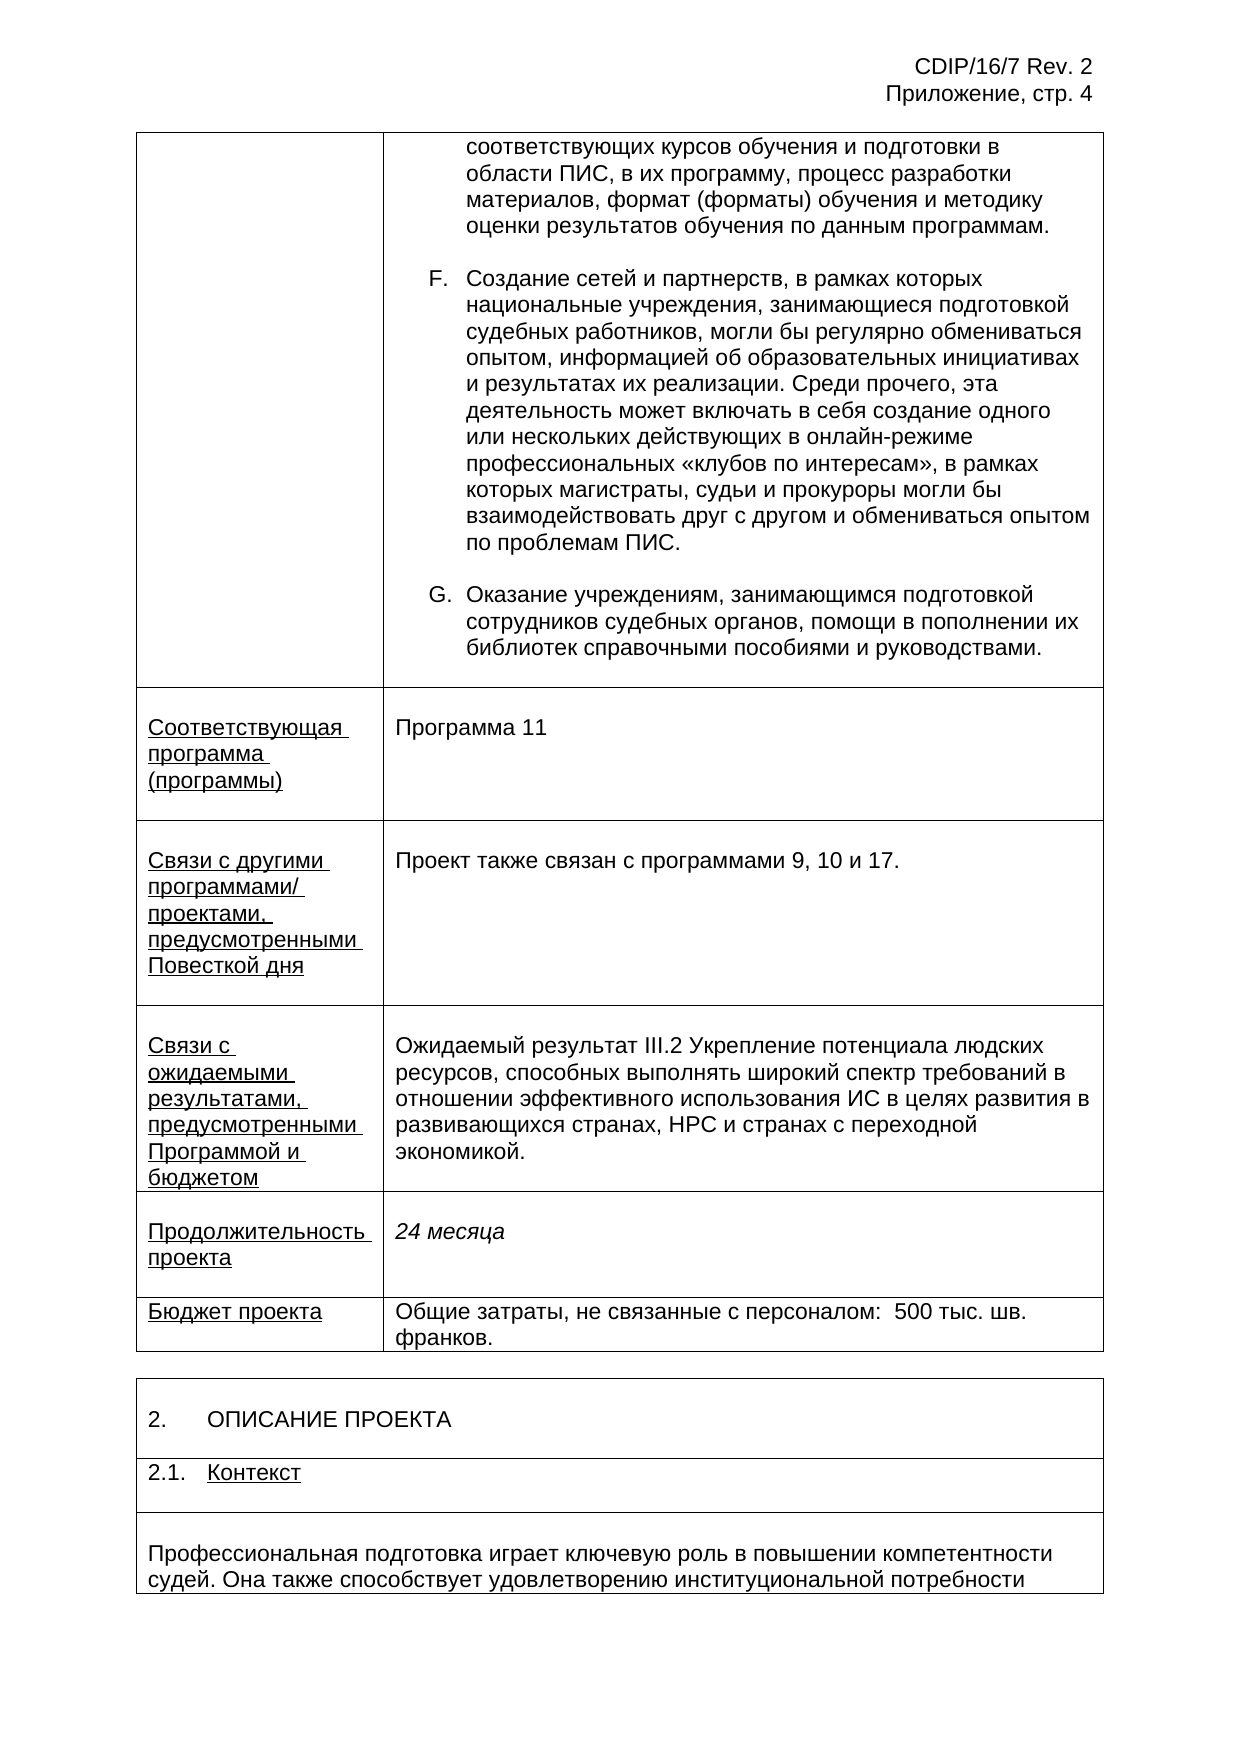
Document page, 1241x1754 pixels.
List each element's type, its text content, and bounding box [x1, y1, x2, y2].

table_cell Связи с другими программами/ проектами, предусмотренными Повесткой дня [137, 821, 383, 1005]
table_cell Продолжительность проекта [137, 1192, 383, 1297]
table_cell Связи с ожидаемыми результатами, предусмотренными Программой и бюджетом [137, 1006, 383, 1191]
table_cell 24 месяца [384, 1192, 1103, 1297]
table_cell Бюджет проекта [137, 1298, 383, 1351]
table_cell Общие затраты, не связанные с персоналом: 500 тыс. шв. франков. [384, 1298, 1103, 1351]
table_cell Соответствующая программа (программы) [137, 688, 383, 819]
table_cell Программа 11 [384, 688, 1103, 819]
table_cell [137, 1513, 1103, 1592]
table_cell Ожидаемый результат III.2 Укрепление потенциала людских ресурсов, способных выполнять широкий спектр требований в отношении эффективного использования ИС в целях развития в развивающихся странах, НРС и странах с переходной экономикой. [384, 1006, 1103, 1191]
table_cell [137, 133, 383, 687]
table_cell Контекст [137, 1459, 1103, 1512]
table_cell Проект также связан с программами 9, 10 и 17. [384, 821, 1103, 1005]
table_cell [384, 133, 1103, 687]
table_header 2. ОПИСАНИЕ ПРОЕКТА [137, 1379, 1103, 1458]
